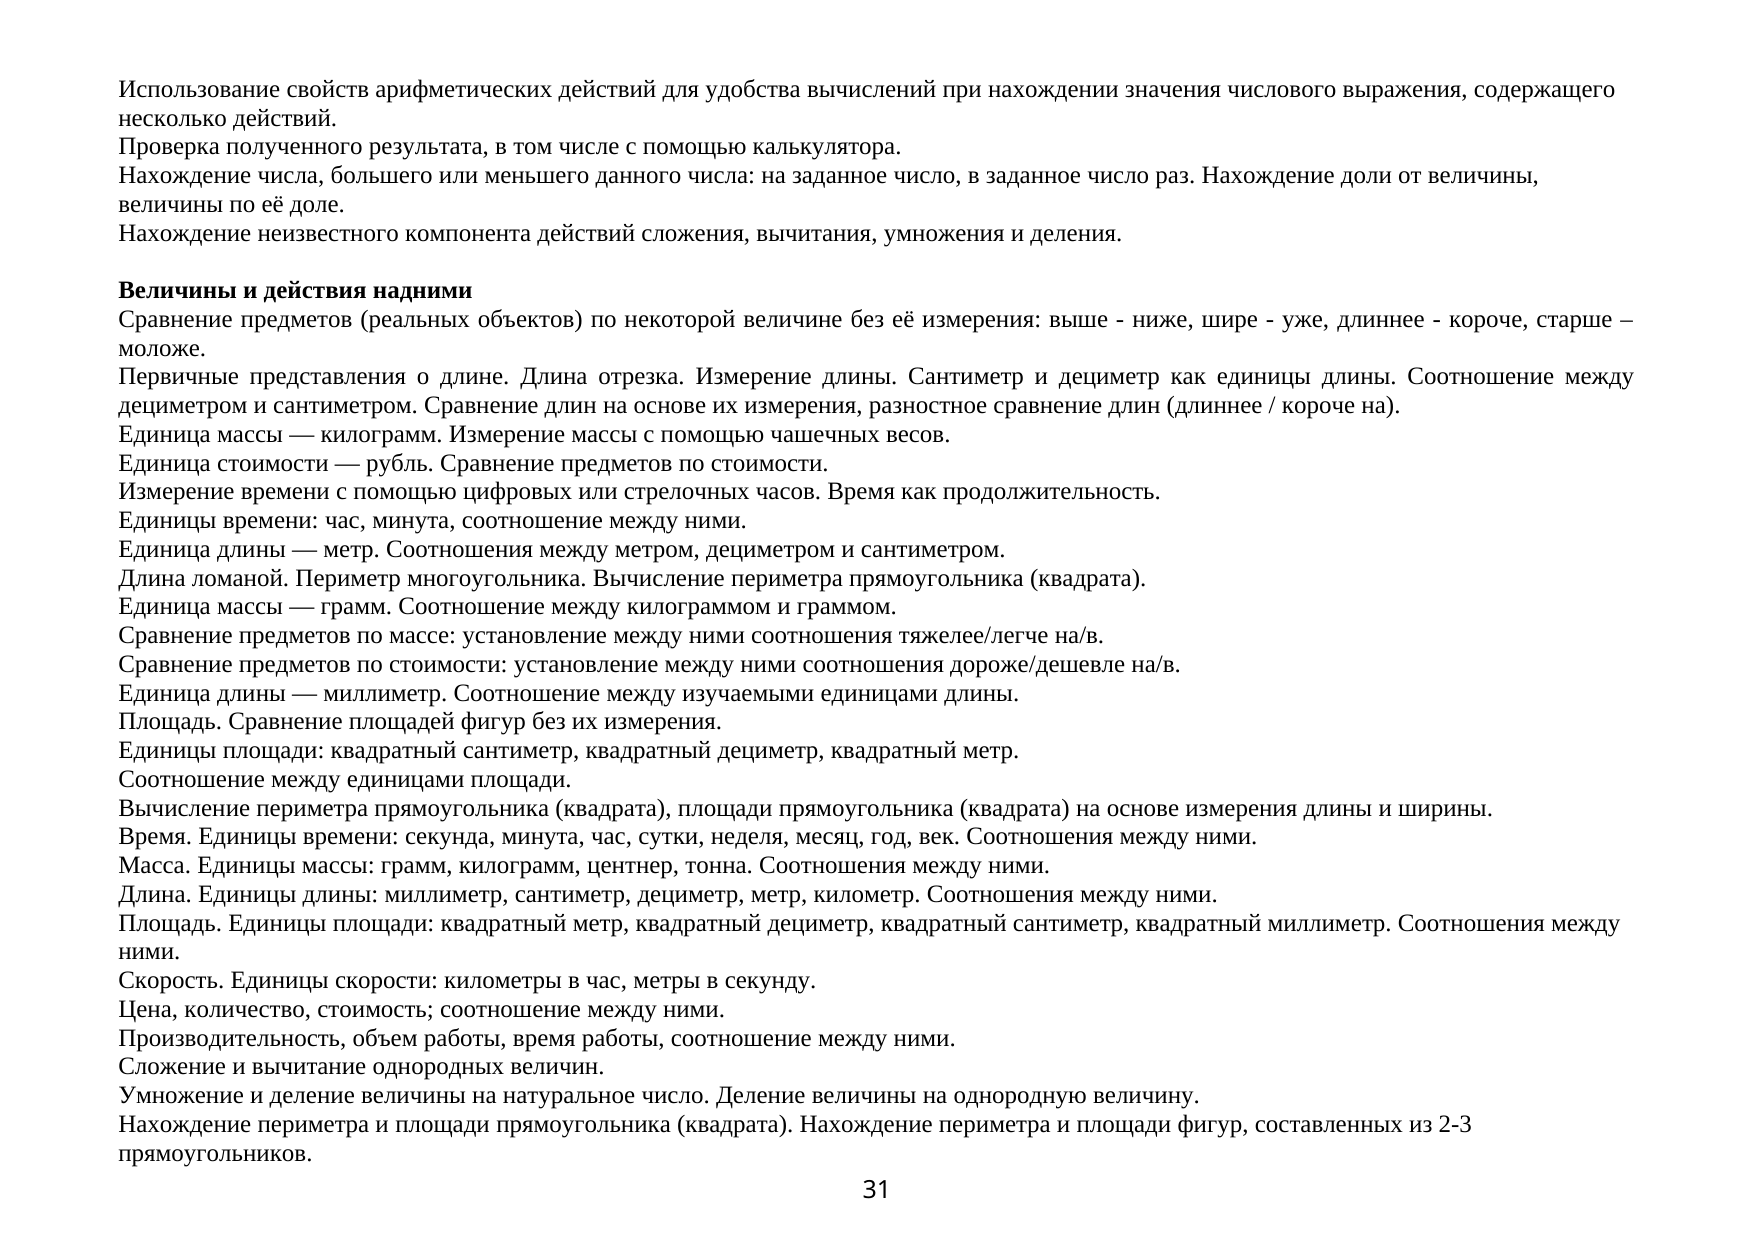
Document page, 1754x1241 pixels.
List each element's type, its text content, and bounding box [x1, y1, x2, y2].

text Нахождение периметра и площади прямоугольника (квадрата). Нахождение периметра и площади фигур, составленных из 2-3 прямоугольников. [118, 1109, 1635, 1166]
text Нахождение числа, большего или меньшего данного числа: на заданное число, в заданное число раз. Нахождение доли от величины, величины по её доле. [118, 160, 1635, 218]
text Скорость. Единицы скорости: километры в час, метры в секунду. [118, 965, 1635, 994]
text Вычисление периметра прямоугольника (квадрата), площади прямоугольника (квадрата) на основе измерения длины и ширины. [118, 793, 1635, 821]
text Сложение и вычитание однородных величин. [118, 1051, 1635, 1080]
text Площадь. Единицы площади: квадратный метр, квадратный дециметр, квадратный сантиметр, квадратный миллиметр. Соотношения между ними. [118, 908, 1635, 965]
text Сравнение предметов по массе: установление между ними соотношения тяжелее/легче на/в. [118, 620, 1635, 649]
text Умножение и деление величины на натуральное число. Деление величины на однородную величину. [118, 1080, 1635, 1109]
text Первичные представления о длине. Длина отрезка. Измерение длины. Сантиметр и дециметр как единицы длины. Соотношение между дециметром и сантиметром. Сравнение длин на основе их измерения, разностное сравнение длин (длиннее / короче на). [118, 361, 1635, 419]
text Длина ломаной. Периметр многоугольника. Вычисление периметра прямоугольника (квадрата). [118, 563, 1635, 591]
text Единица массы — грамм. Соотношение между килограммом и граммом. [118, 591, 1635, 620]
text Цена, количество, стоимость; соотношение между ними. [118, 994, 1635, 1023]
text Производительность, объем работы, время работы, соотношение между ними. [118, 1023, 1635, 1051]
text Единица длины — метр. Соотношения между метром, дециметром и сантиметром. [118, 534, 1635, 563]
text Сравнение предметов (реальных объектов) по некоторой величине без её измерения: выше - ниже, шире - уже, длиннее - короче, старше – моложе. [118, 304, 1635, 361]
text Величины и действия надними [118, 275, 1635, 304]
text Единица стоимости — рубль. Сравнение предметов по стоимости. [118, 448, 1635, 476]
text Использование свойств арифметических действий для удобства вычислений при нахождении значения числового выражения, содержащего несколько действий. [118, 74, 1635, 131]
text Проверка полученного результата, в том числе с помощью калькулятора. [118, 131, 1635, 160]
text Длина. Единицы длины: миллиметр, сантиметр, дециметр, метр, километр. Соотношения между ними. [118, 879, 1635, 908]
text Единицы площади: квадратный сантиметр, квадратный дециметр, квадратный метр. [118, 735, 1635, 764]
text Нахождение неизвестного компонента действий сложения, вычитания, умножения и деления. [118, 218, 1635, 246]
text Измерение времени с помощью цифровых или стрелочных часов. Время как продолжительность. [118, 476, 1635, 505]
text Время. Единицы времени: секунда, минута, час, сутки, неделя, месяц, год, век. Соотношения между ними. [118, 821, 1635, 850]
text Масса. Единицы массы: грамм, килограмм, центнер, тонна. Соотношения между ними. [118, 850, 1635, 879]
text Единица длины — миллиметр. Соотношение между изучаемыми единицами длины. [118, 678, 1635, 706]
text Единицы времени: час, минута, соотношение между ними. [118, 505, 1635, 534]
text Единица массы — килограмм. Измерение массы с помощью чашечных весов. [118, 419, 1635, 448]
text Сравнение предметов по стоимости: установление между ними соотношения дороже/дешевле на/в. [118, 649, 1635, 678]
text Соотношение между единицами площади. [118, 764, 1635, 793]
text Площадь. Сравнение площадей фигур без их измерения. [118, 706, 1635, 735]
